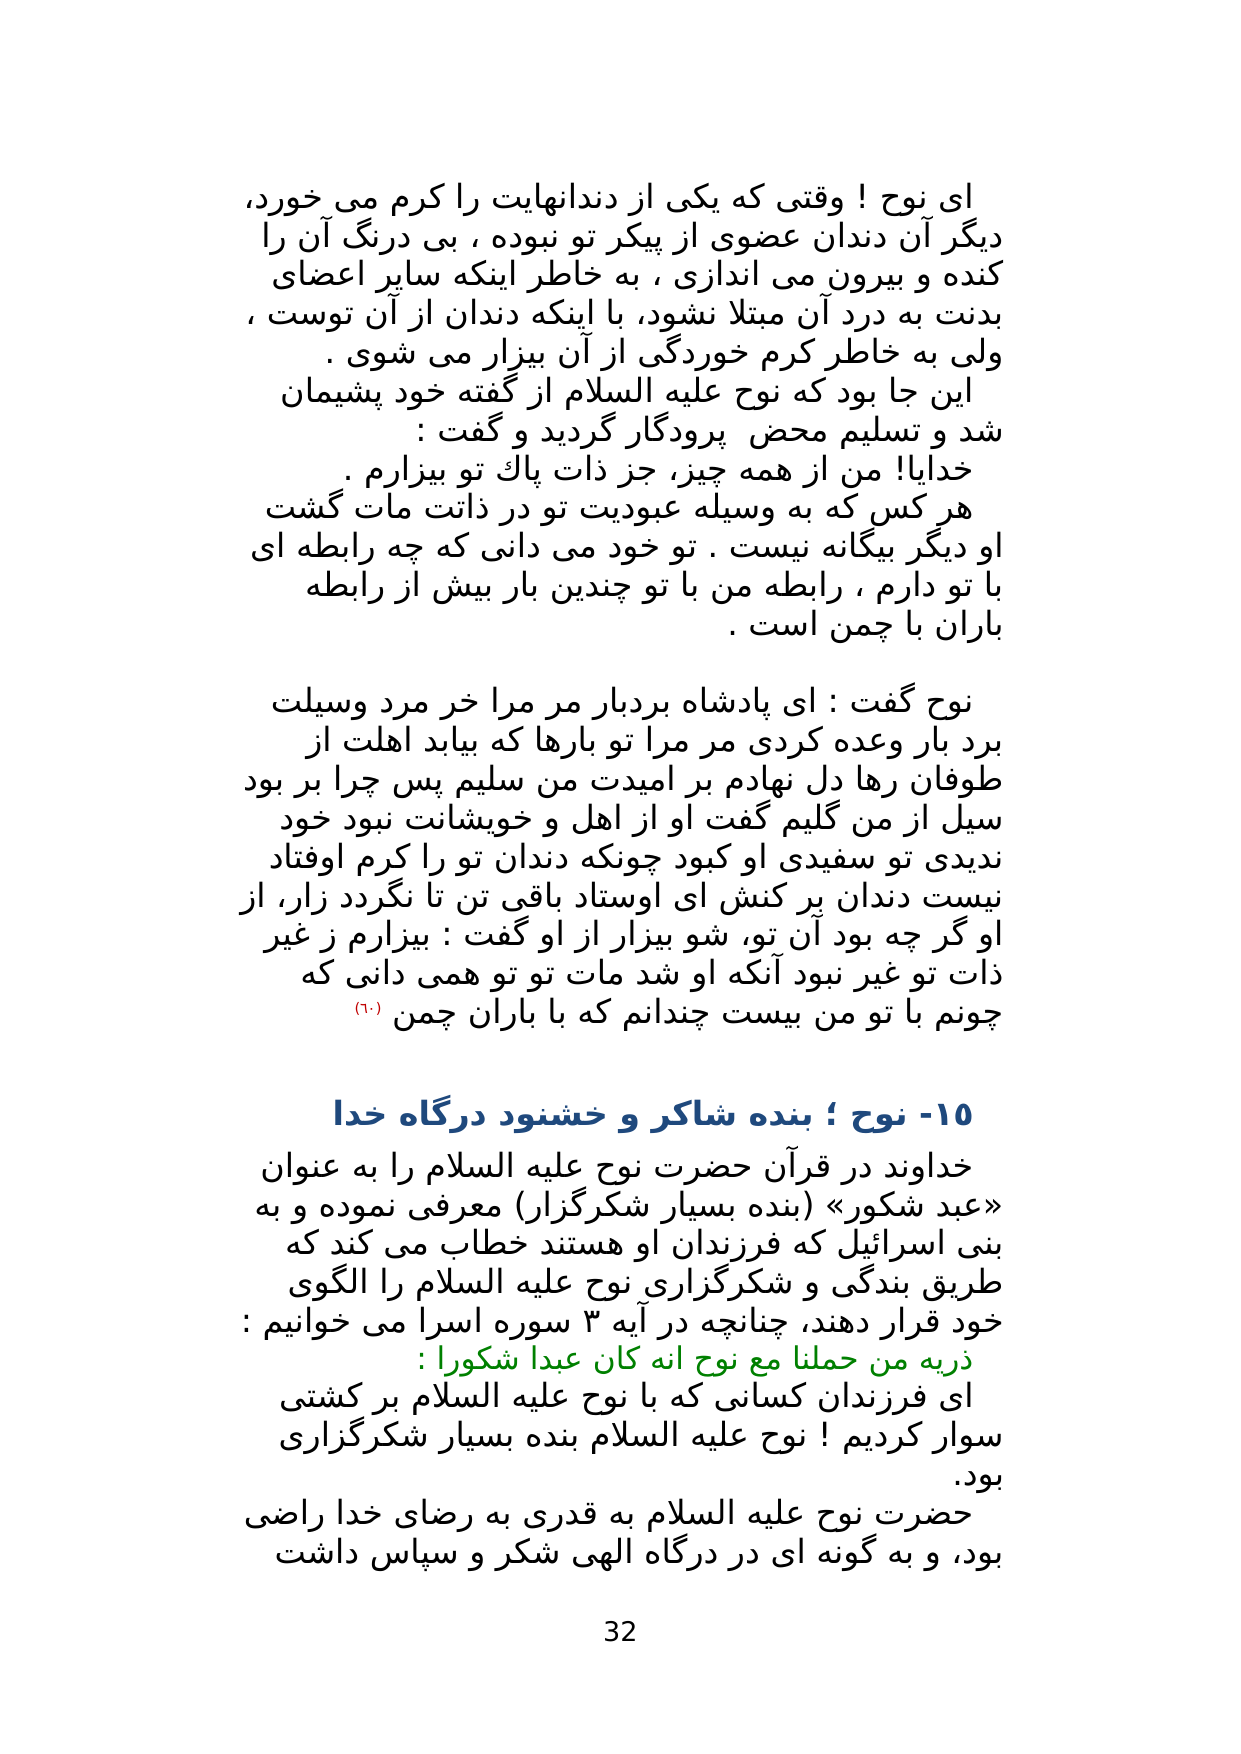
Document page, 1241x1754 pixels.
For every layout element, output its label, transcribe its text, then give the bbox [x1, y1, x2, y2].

text نوح گفت : اى پادشاه بردبار مر مرا خر مرد وسيلت برد بار وعده كردى مر مرا تو بارها كه بيابد اهلت از طوفان رها دل نهادم بر اميدت من سليم پس چرا بر بود سيل از من گليم گفت او از اهل و خويشانت نبود خود نديدى تو سفيدى او كبود چونكه دندان تو را كرم اوفتاد نيست دندان بر كنش اى اوستاد باقى تن تا نگردد زار، از او گر چه بود آن تو، شو بيزار از او گفت : بيزارم ز غير ذات تو غير نبود آنكه او شد مات تو تو همى دانى كه چونم با تو من بيست چندانم كه با باران چمن (٦٠) [236, 682, 1004, 1031]
subtitle ١٥- نوح ؛ بنده شاكر و خشنود درگاه خدا [236, 1095, 1004, 1134]
text اى فرزندان كسانى كه با نوح عليه السلام بر كشتى سوار كرديم ! نوح عليه السلام بنده بسيار شكرگزارى بود. [236, 1377, 1004, 1493]
text اى نوح ! وقتى كه يكى از دندانهايت را كرم مى خورد، ديگر آن دندان عضوى از پيكر تو نبوده ، بى درنگ آن را كنده و بيرون مى اندازى ، به خاطر اينكه ساير اعضاى بدنت به درد آن مبتلا نشود، با اينكه دندان از آن توست ، ولى به خاطر كرم خوردگى از آن بيزار مى شوى . [236, 177, 1004, 371]
text خداوند در قرآن حضرت نوح عليه السلام را به عنوان «عبد شكور» (بنده بسيار شكرگزار) معرفى نموده و به بنى اسرائيل كه فرزندان او هستند خطاب مى كند كه طريق بندگى و شكرگزارى نوح عليه السلام را الگوى خود قرار دهند، چنانچه در آيه ٣ سوره اسرا مى خوانيم : [236, 1146, 1004, 1340]
text اين جا بود كه نوح عليه السلام از گفته خود پشيمان شد و تسليم محض ‍ پرودگار گرديد و گفت : [236, 371, 1004, 449]
text هر كس كه به وسيله عبوديت تو در ذاتت مات گشت او ديگر بيگانه نيست . تو خود مى دانى كه چه رابطه اى با تو دارم ، رابطه من با تو چندين بار بيش از رابطه باران با چمن است . [236, 488, 1004, 643]
text خدايا! من از همه چيز، جز ذات پاك تو بيزارم . [236, 449, 1004, 488]
text ذريه من حملنا مع نوح انه كان عبدا شكورا : [236, 1340, 1004, 1377]
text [236, 1493, 1004, 1571]
